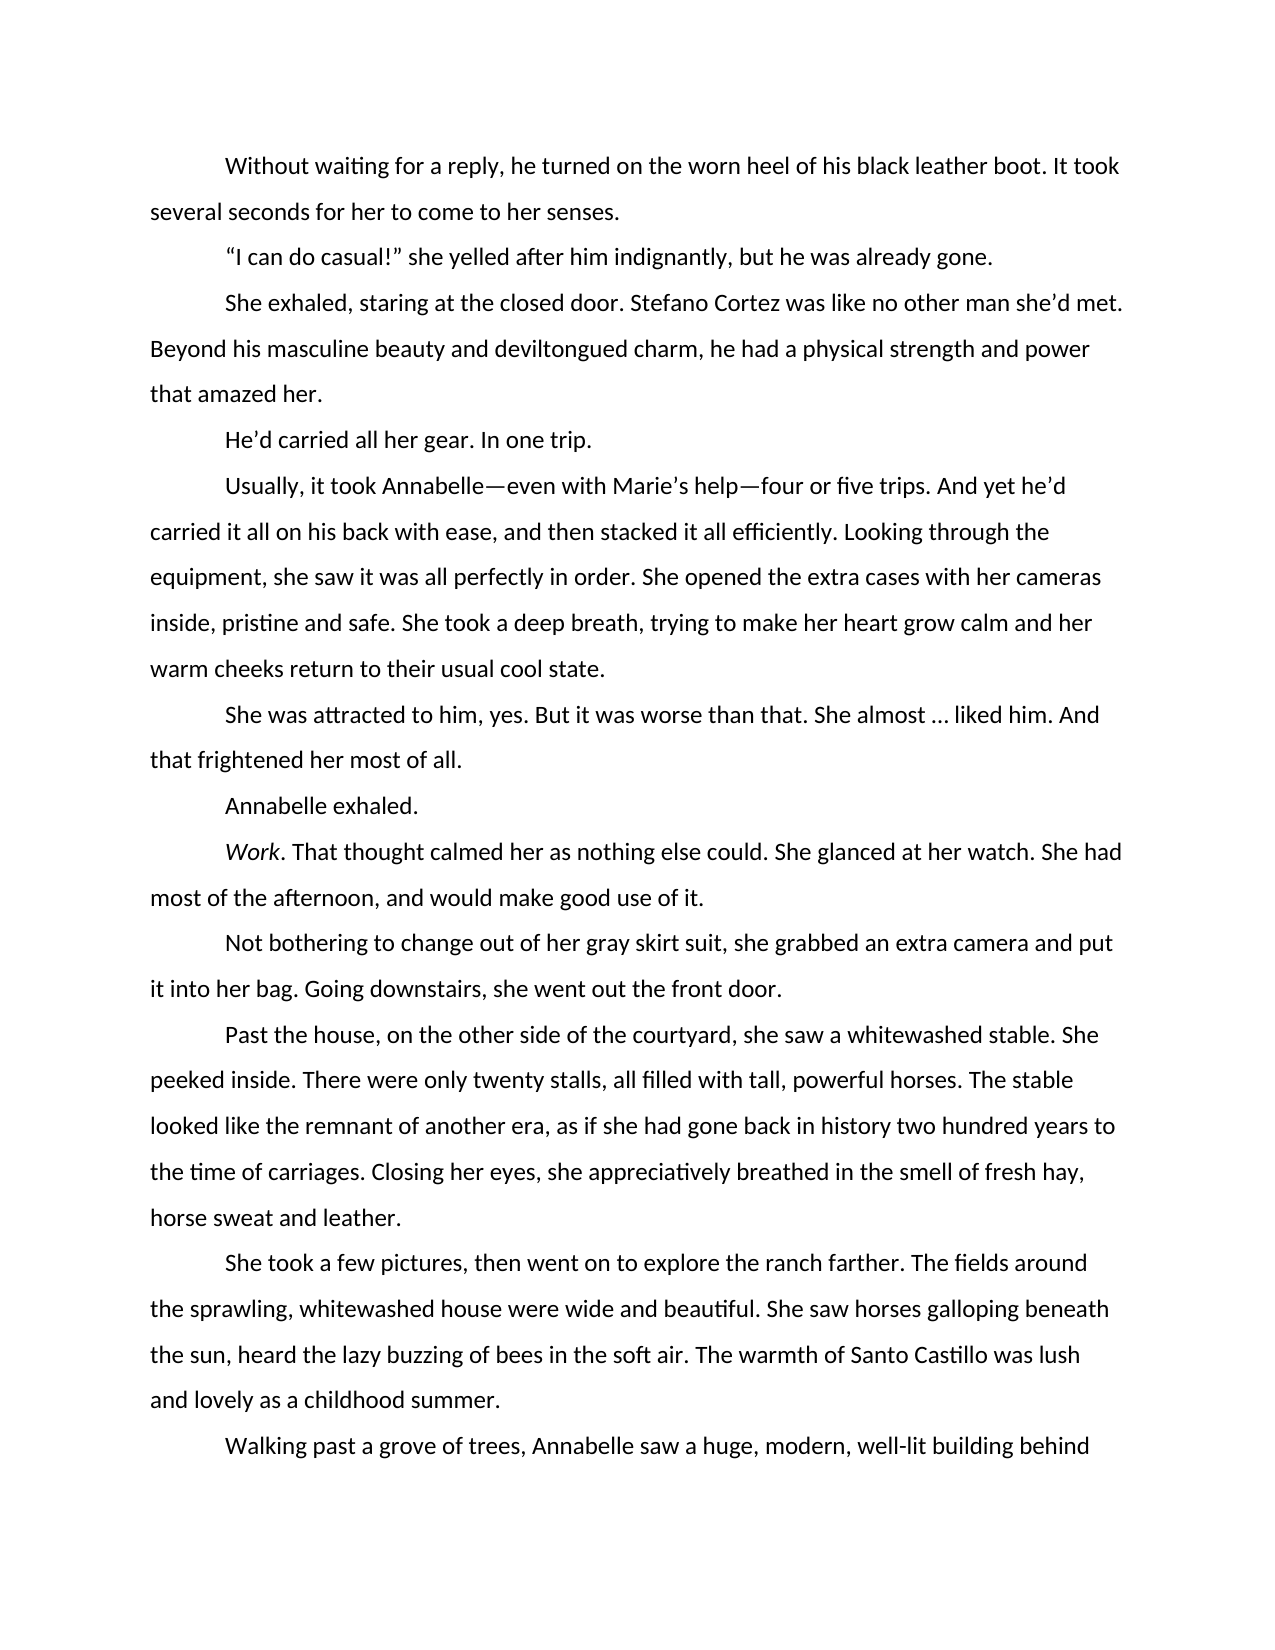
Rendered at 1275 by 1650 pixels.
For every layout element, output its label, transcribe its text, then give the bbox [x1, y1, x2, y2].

text She was attracted to him, yes. But it was worse than that. She almost … liked him. And that frightened her most of all. [150, 699, 1125, 775]
text She exhaled, staring at the closed door. Stefano Cortez was like no other man she’d met. Beyond his masculine beauty and deviltongued charm, he had a physical strength and power that amazed her. [150, 287, 1125, 409]
text She took a few pictures, then went on to explore the ranch farther. The fields around the sprawling, whitewashed house were wide and beautiful. She saw horses galloping beneath the sun, heard the lazy buzzing of bees in the soft air. The warmth of Santo Castillo was lush and lovely as a childhood summer. [150, 1247, 1125, 1415]
text Annabelle exhaled. [150, 790, 1125, 821]
text Work. That thought calmed her as nothing else could. She glanced at her watch. She had most of the afternoon, and would make good use of it. [150, 836, 1125, 912]
text Past the house, on the other side of the courtyard, she saw a whitewashed stable. She peeked inside. There were only twenty stalls, all filled with tall, powerful horses. The stable looked like the remnant of another era, as if she had gone back in history two hundred years to the time of carriages. Closing her eyes, she appreciatively breathed in the smell of fresh hay, horse sweat and leather. [150, 1019, 1125, 1232]
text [150, 1430, 1125, 1461]
text He’d carried all her gear. In one trip. [150, 424, 1125, 455]
text Without waiting for a reply, he turned on the worn heel of his black leather boot. It took several seconds for her to come to her senses. [150, 150, 1125, 226]
text “I can do casual!” she yelled after him indignantly, but he was already gone. [150, 241, 1125, 272]
text Not bothering to change out of her gray skirt suit, she grabbed an extra camera and put it into her bag. Going downstairs, she went out the front door. [150, 927, 1125, 1004]
text Usually, it took Annabelle—even with Marie’s help—four or five trips. And yet he’d carried it all on his back with ease, and then stacked it all efficiently. Looking through the equipment, she saw it was all perfectly in order. She opened the extra cases with her cameras inside, pristine and safe. She took a deep breath, trying to make her heart grow calm and her warm cheeks return to their usual cool state. [150, 470, 1125, 683]
